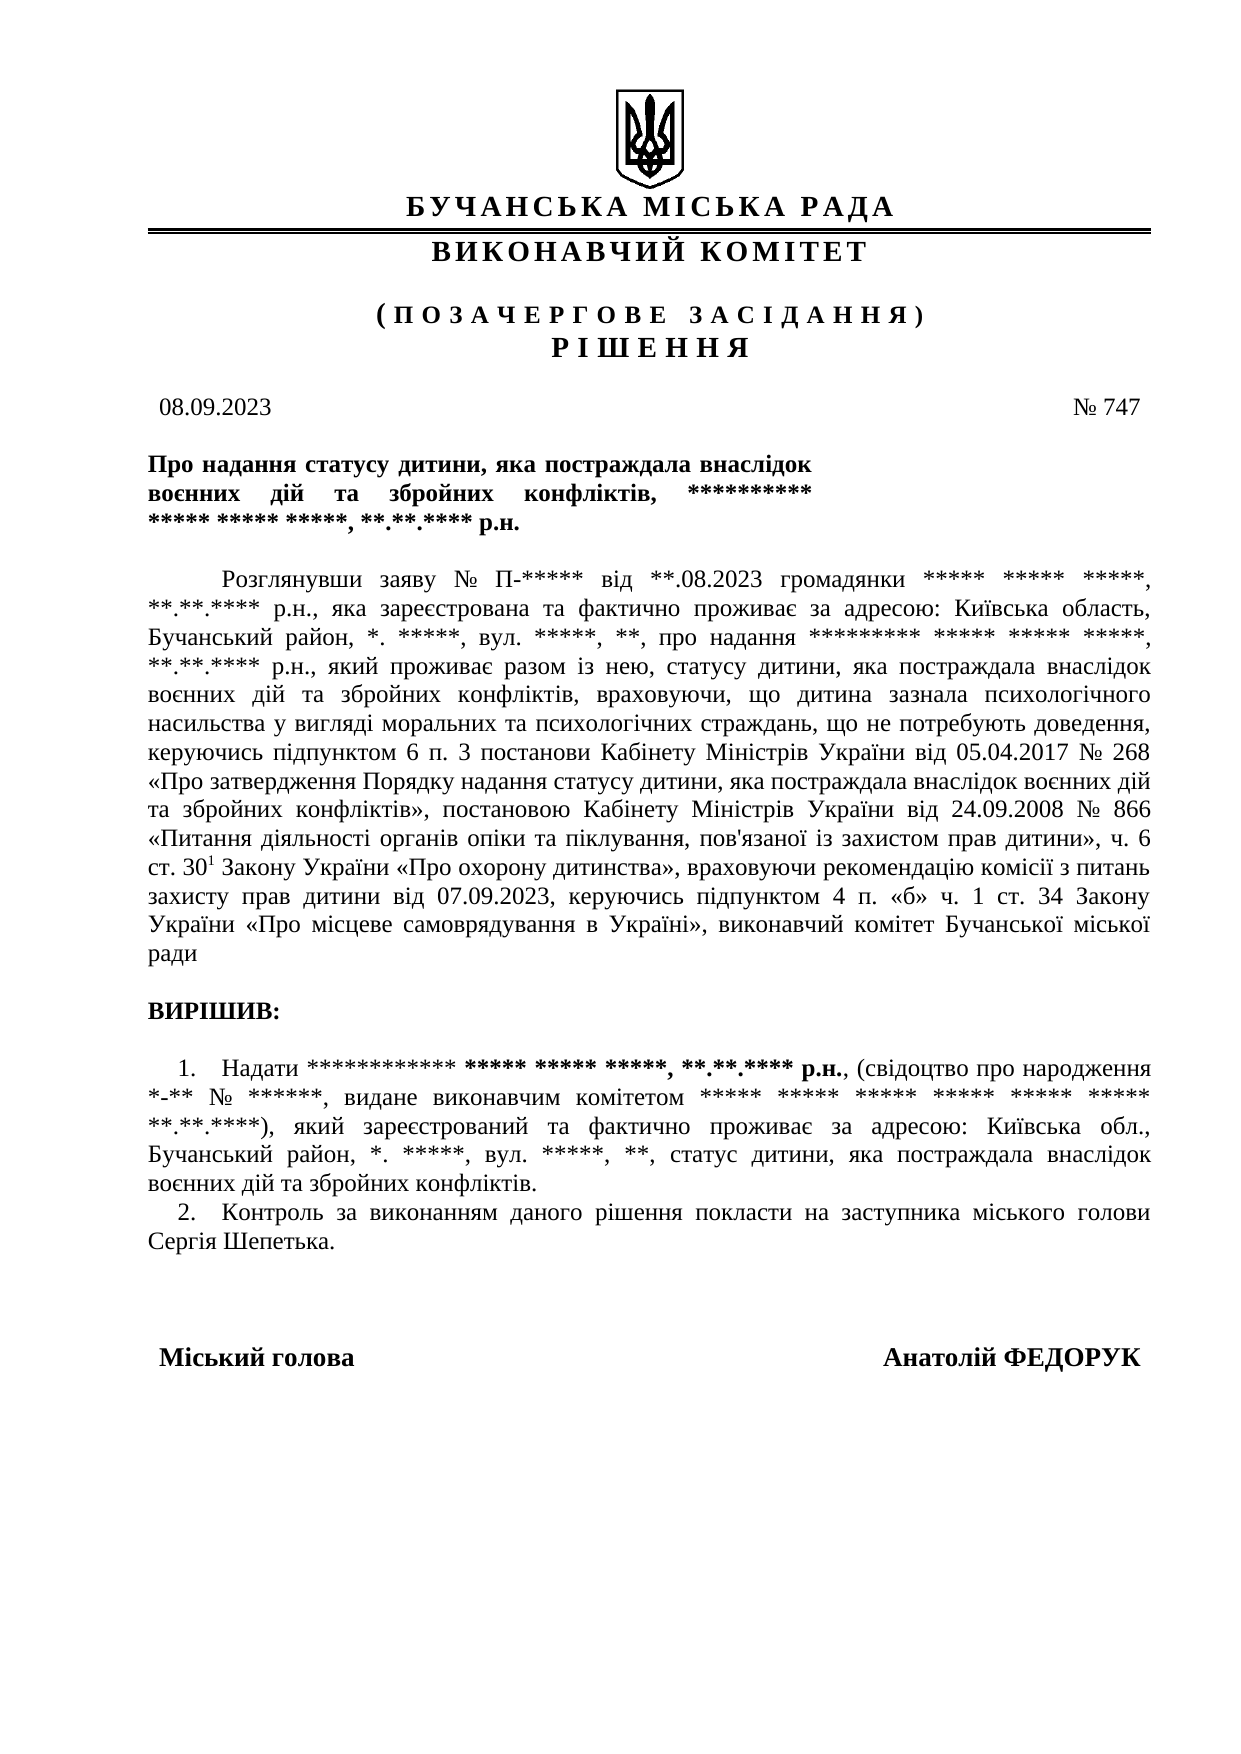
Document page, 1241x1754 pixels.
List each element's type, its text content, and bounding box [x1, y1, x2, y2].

text Про надання статусу дитини, яка постраждала внаслідок воєнних дій та збройних конфліктів, ********** ***** ***** *****, **.**.**** р.н. [148, 449, 812, 536]
list Надати ************ ***** ***** *****, **.**.**** р.н., (свідоцтво про народження *-** № ******, видане виконавчим комітетом ***** ***** ***** ***** ***** ***** **.**.****), який зареєстрований та фактично проживає за адресою: Київська обл., Бучанський район, *. *****, вул. *****, **, статус дитини, яка постраждала внаслідок воєнних дій та збройних конфліктів. [148, 1053, 1152, 1197]
table_header ВИКОНАВЧИЙ КОМІТЕТ [148, 234, 1151, 296]
text БУЧАНСЬКА МІСЬКА РАДА [148, 189, 1152, 223]
text ВИРІШИВ: [148, 996, 1152, 1024]
text Розглянувши заяву № П-***** від **.08.2023 громадянки ***** ***** *****, **.**.**** р.н., яка зареєстрована та фактично проживає за адресою: Київська область, Бучанський район, *. *****, вул. *****, **, про надання ********* ***** ***** *****, **.**.**** р.н., який проживає разом із нею, статусу дитини, яка постраждала внаслідок воєнних дій та збройних конфліктів, враховуючи, що дитина зазнала психологічного насильства у вигляді моральних та психологічних страждань, що не потребують доведення, керуючись підпунктом 6 п. 3 постанови Кабінету Міністрів України від 05.04.2017 № 268 «Про затвердження Порядку надання статусу дитини, яка постраждала внаслідок воєнних дій та збройних конфліктів», постановою Кабінету Міністрів України від 24.09.2008 № 866 «Питання діяльності органів опіки та піклування, пов'язаної із захистом прав дитини», ч. 6 ст. 301 Закону України «Про охорону дитинства», враховуючи рекомендацію комісії з питань захисту прав дитини від 07.09.2023, керуючись підпунктом 4 п. «б» ч. 1 ст. 34 Закону України «Про місцеве самоврядування в Україні», виконавчий комітет Бучанської міської ради [148, 564, 1152, 967]
table_header Міський голова [148, 1341, 649, 1372]
table_header № 747 [651, 392, 1152, 421]
picture [614, 88, 685, 189]
text РІШЕННЯ [148, 330, 1152, 363]
list Контроль за виконанням даного рішення покласти на заступника міського голови Сергія Шепетька. [148, 1197, 1152, 1254]
table_header Анатолій ФЕДОРУК [649, 1341, 1152, 1372]
text (ПОЗАЧЕРГОВЕ ЗАСІДАННЯ) [148, 296, 1152, 330]
table_header 08.09.2023 [148, 392, 651, 421]
